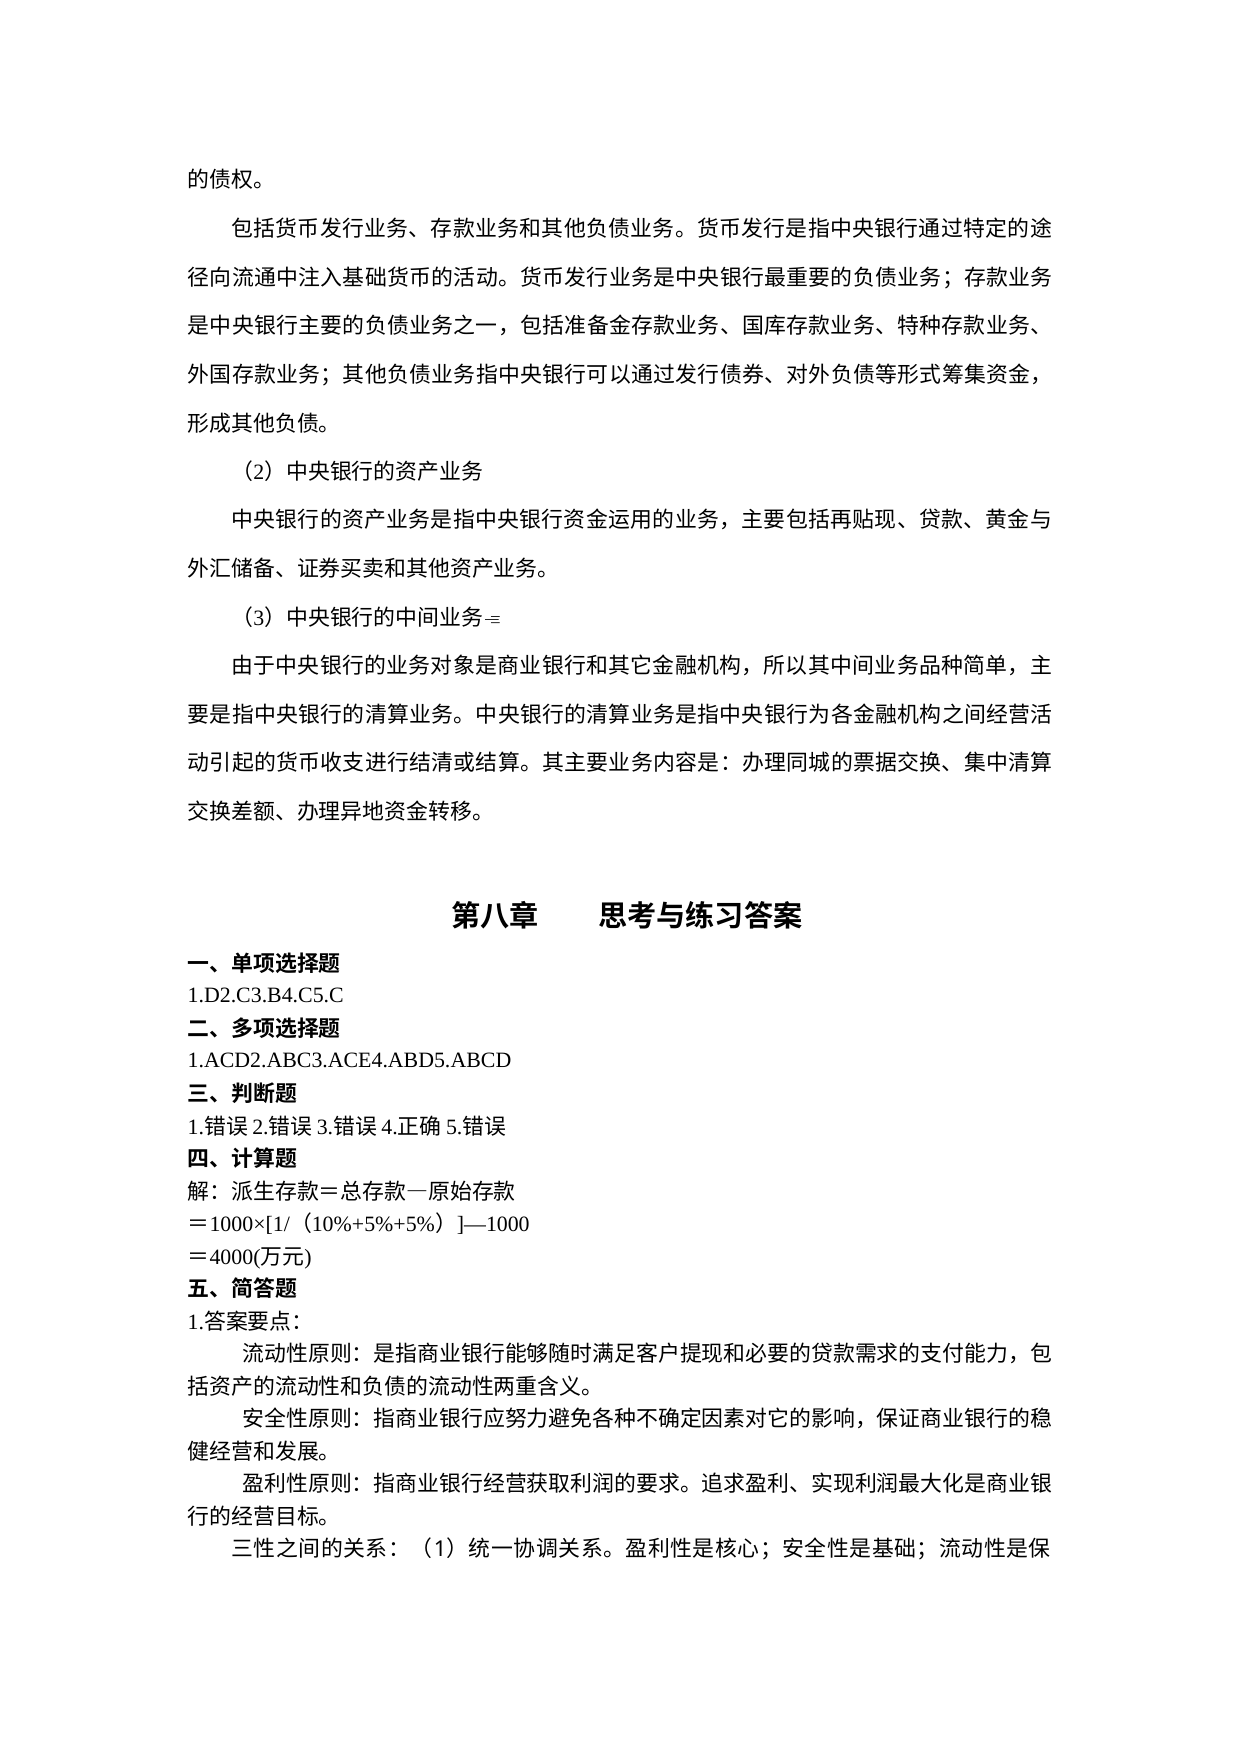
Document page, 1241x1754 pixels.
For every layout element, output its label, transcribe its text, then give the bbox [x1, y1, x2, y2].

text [187, 162, 1053, 194]
text 二、多项选择题 [187, 1011, 1053, 1043]
text 1.答案要点： [187, 1303, 1053, 1336]
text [187, 1531, 1053, 1563]
text 中央银行的资产业务是指中央银行资金运用的业务，主要包括再贴现、贷款、黄金与外汇储备、证券买卖和其他资产业务。 [187, 502, 1053, 583]
text （3）中央银行的中间业务 [187, 599, 1053, 632]
text 三、判断题 [187, 1076, 1053, 1108]
text 1.ACD2.ABC3.ACE4.ABD5.ABCD [187, 1043, 1053, 1076]
text （2）中央银行的资产业务 [187, 454, 1053, 486]
text ＝1000×[1/（10%+5%+5%）]—1000 [187, 1206, 1053, 1238]
text 流动性原则：是指商业银行能够随时满足客户提现和必要的贷款需求的支付能力，包括资产的流动性和负债的流动性两重含义。 [187, 1336, 1053, 1401]
text 第八章 思考与练习答案 [187, 881, 1053, 946]
text 由于中央银行的业务对象是商业银行和其它金融机构，所以其中间业务品种简单，主要是指中央银行的清算业务。中央银行的清算业务是指中央银行为各金融机构之间经营活动引起的货币收支进行结清或结算。其主要业务内容是：办理同城的票据交换、集中清算交换差额、办理异地资金转移。 [187, 647, 1053, 826]
text ＝4000(万元) [187, 1238, 1053, 1271]
text 四、计算题 [187, 1141, 1053, 1173]
text 1.错误2.错误3.错误4.正确5.错误 [187, 1108, 1053, 1141]
text 五、简答题 [187, 1271, 1053, 1303]
text 一、单项选择题 [187, 946, 1053, 978]
text 解：派生存款＝总存款—原始存款 [187, 1173, 1053, 1206]
text 包括货币发行业务、存款业务和其他负债业务。货币发行是指中央银行通过特定的途径向流通中注入基础货币的活动。货币发行业务是中央银行最重要的负债业务；存款业务是中央银行主要的负债业务之一，包括准备金存款业务、国库存款业务、特种存款业务、外国存款业务；其他负债业务指中央银行可以通过发行债券、对外负债等形式筹集资金，形成其他负债。 [187, 210, 1053, 438]
text 1.D2.C3.B4.C5.C [187, 978, 1053, 1011]
text 安全性原则：指商业银行应努力避免各种不确定因素对它的影响，保证商业银行的稳健经营和发展。 [187, 1401, 1053, 1466]
text 盈利性原则：指商业银行经营获取利润的要求。追求盈利、实现利润最大化是商业银行的经营目标。 [187, 1466, 1053, 1531]
